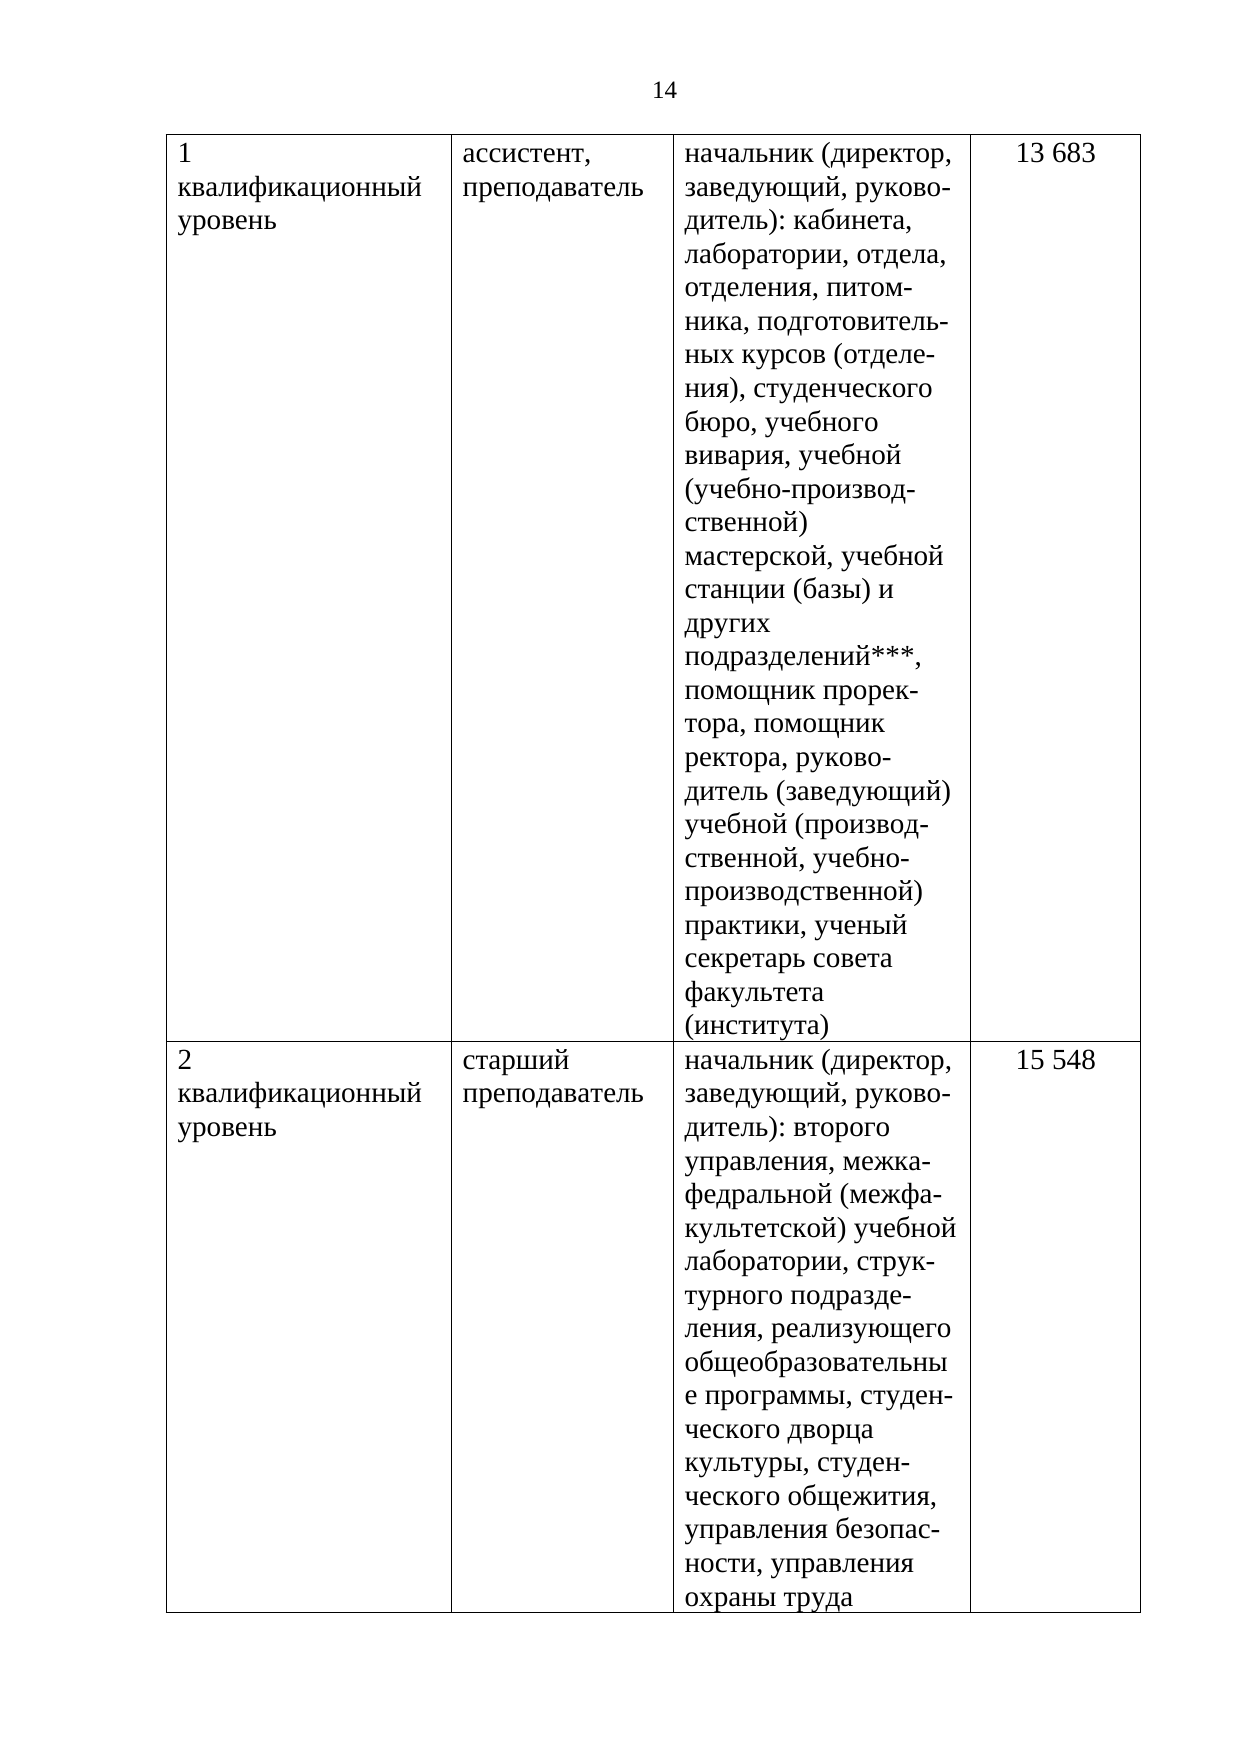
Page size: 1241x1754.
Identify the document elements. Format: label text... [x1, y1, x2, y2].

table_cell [674, 1042, 970, 1612]
table_header начальник (директор, заведующий, руково-дитель): кабинета, лаборатории, отдела, отделения, питом-ника, подготовитель-ных курсов (отделе-ния), студенческого бюро, учебного вивария, учебной (учебно-производ-ственной) мастерской, учебной станции (базы) и других подразделений***, помощник прорек-тора, помощник ректора, руково-дитель (заведующий) учебной (производ-ственной, учебно-производственной) практики, ученый секретарь совета факультета (института) [674, 135, 970, 1041]
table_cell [167, 1042, 451, 1612]
table_header ассистент, преподаватель [452, 135, 673, 1041]
table_cell 15 548 [971, 1042, 1140, 1612]
table_header 1 квалификационный уровень [167, 135, 451, 1041]
table_header 13 683 [971, 135, 1140, 1041]
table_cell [452, 1042, 673, 1612]
